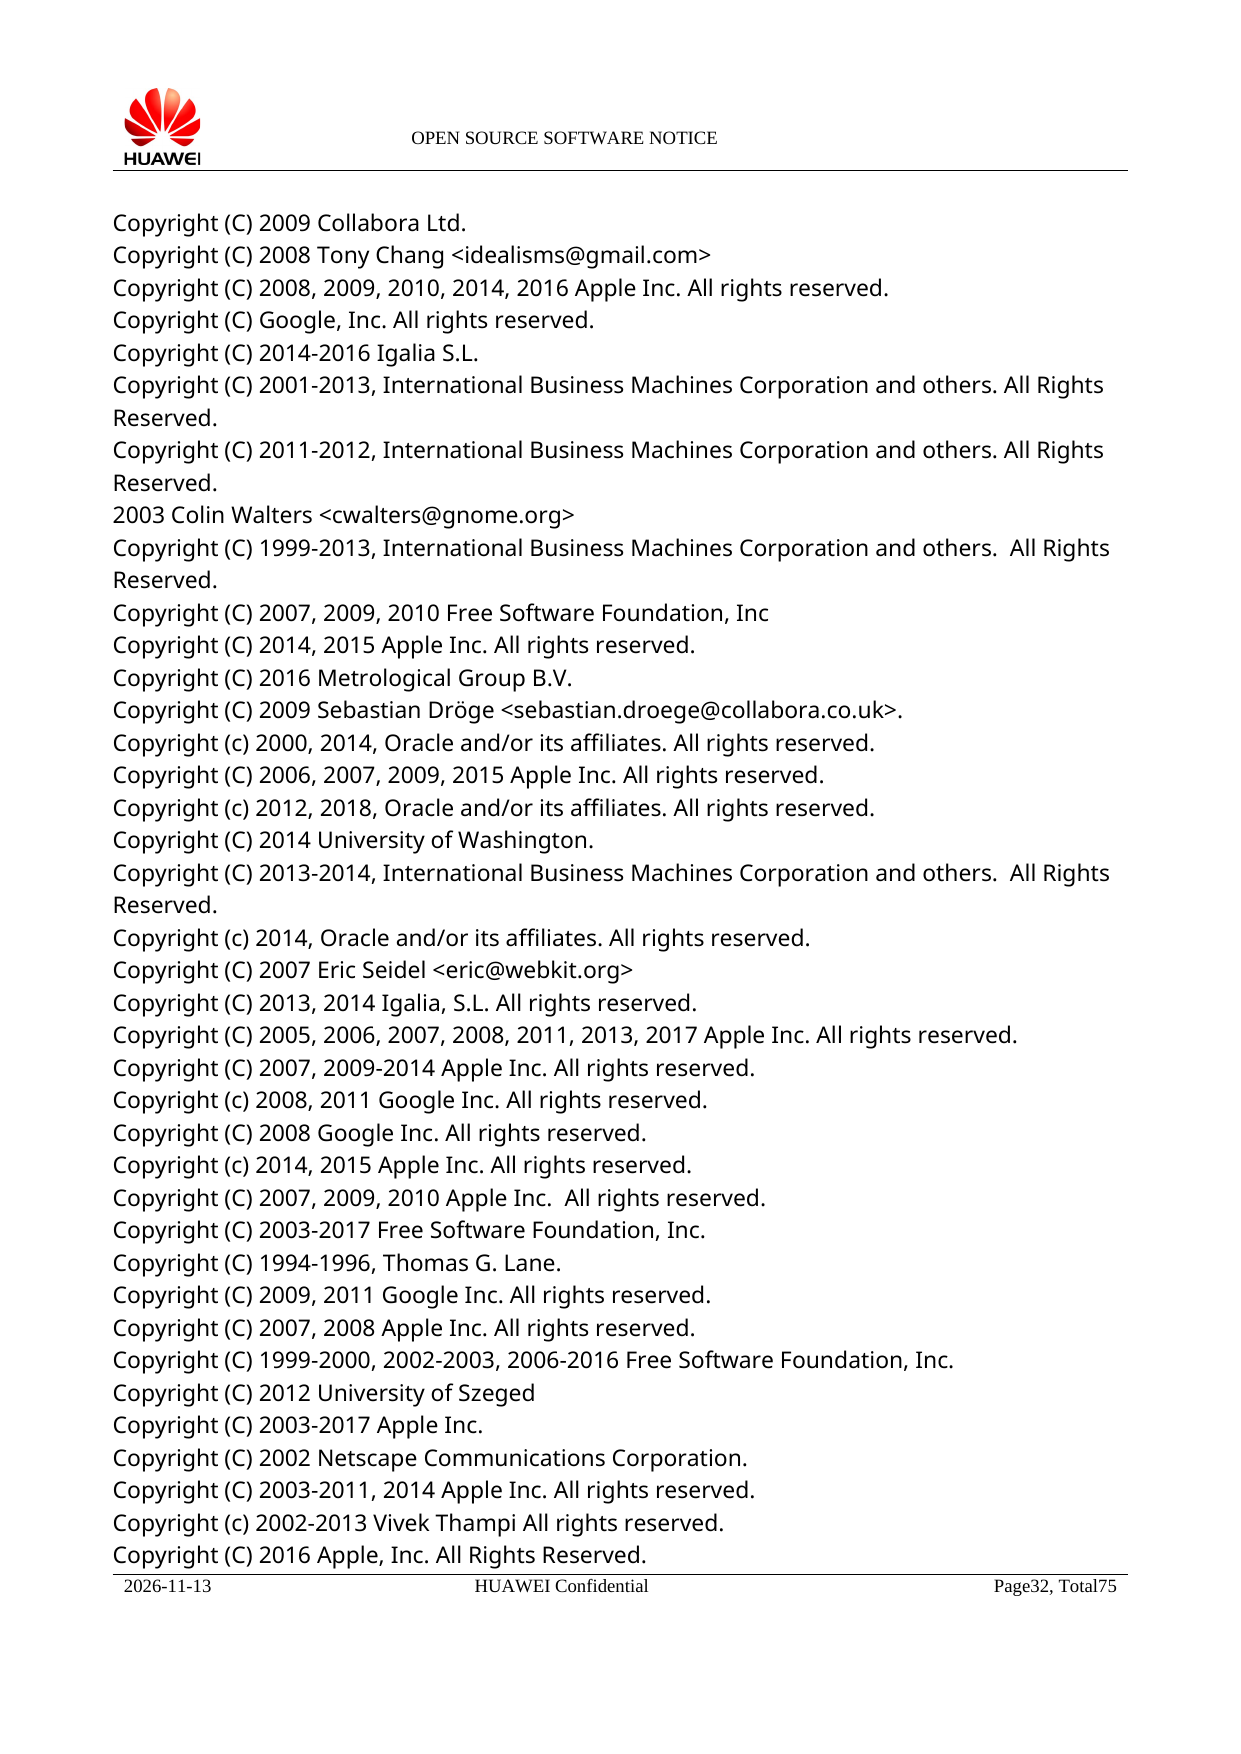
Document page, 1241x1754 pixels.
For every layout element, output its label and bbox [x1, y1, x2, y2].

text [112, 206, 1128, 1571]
picture [124, 88, 201, 165]
